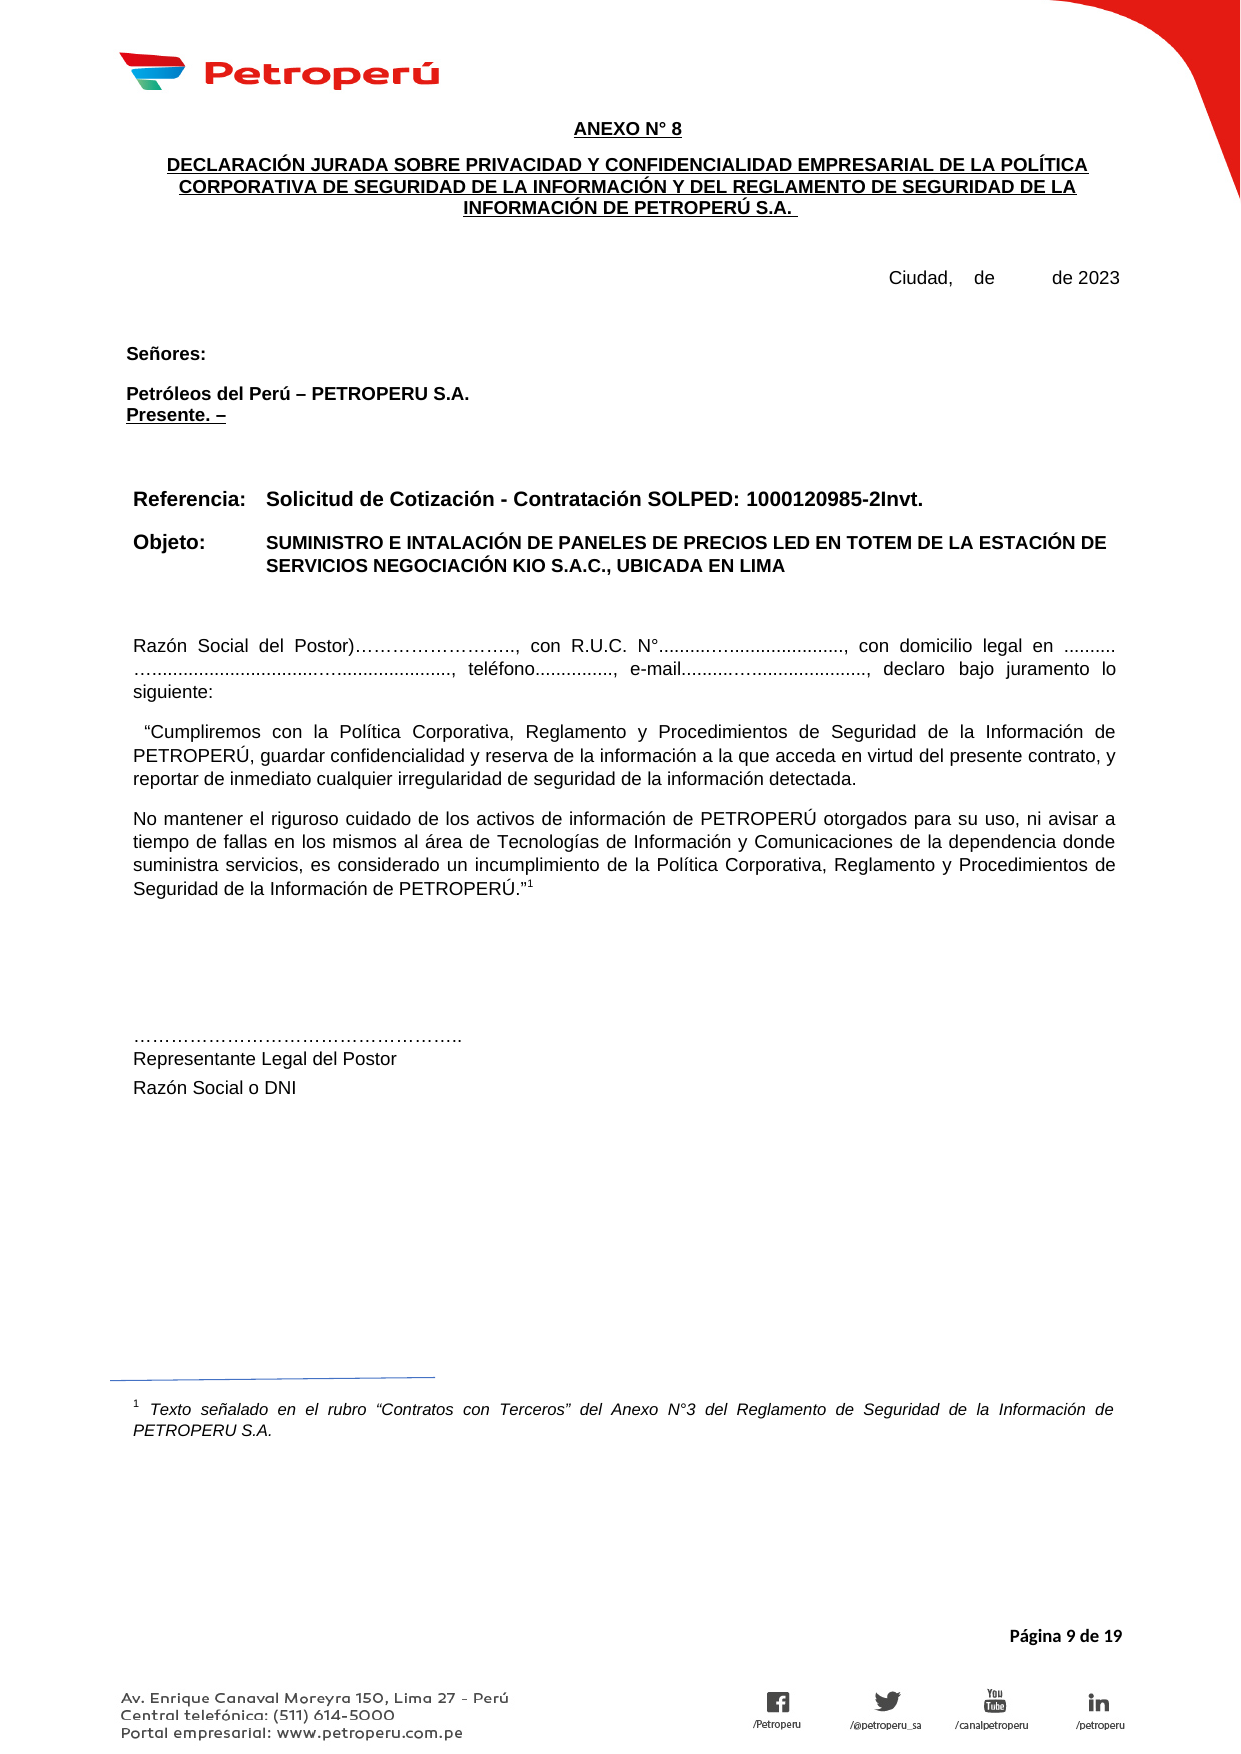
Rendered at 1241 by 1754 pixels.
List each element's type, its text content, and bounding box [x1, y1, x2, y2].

picture [2, 1680, 1241, 1754]
text Señores: [126, 342, 1120, 364]
text Razón Social o DNI [133, 1077, 1122, 1099]
text DECLARACIÓN JURADA SOBRE PRIVACIDAD Y CONFIDENCIALIDAD EMPRESARIAL DE LA POLÍTICA CORPORATIVA DE SEGURIDAD DE LA INFORMACIÓN Y DEL REGLAMENTO DE SEGURIDAD DE LA INFORMACIÓN DE PETROPERÚ S.A. [133, 154, 1122, 219]
text No mantener el riguroso cuidado de los activos de información de PETROPERÚ otorgados para su uso, ni avisar a tiempo de fallas en los mismos al área de Tecnologías de Información y Comunicaciones de la dependencia donde suministra servicios, es considerado un incumplimiento de la Política Corporativa, Reglamento y Procedimientos de Seguridad de la Información de PETROPERÚ.”1 [133, 808, 1117, 899]
text Presente. – [126, 404, 1120, 426]
text Petróleos del Perú – PETROPERU S.A. [126, 382, 1120, 404]
text Ciudad, de de 2023 [724, 267, 1120, 288]
text “Cumpliremos con la Política Corporativa, Reglamento y Procedimientos de Seguridad de la Información de PETROPERÚ, guardar confidencialidad y reserva de la información a la que acceda en virtud del presente contrato, y reportar de inmediato cualquier irregularidad de seguridad de la información detectada. [133, 721, 1117, 789]
text Objeto: SUMINISTRO E INTALACIÓN DE PANELES DE PRECIOS LED EN TOTEM DE LA ESTACIÓN DE SERVICIOS NEGOCIACIÓN KIO S.A.C., UBICADA EN LIMA [133, 529, 1122, 577]
text 1 Texto señalado en el rubro “Contratos con Terceros” del Anexo N°3 del Reglamento de Seguridad de la Información de PETROPERU S.A. [133, 1397, 1117, 1439]
text ANEXO N° 8 [133, 118, 1122, 140]
text …………………………………………….. [133, 1024, 1122, 1046]
picture [1, 0, 1241, 209]
text Representante Legal del Postor [133, 1048, 1122, 1069]
text Razón Social del Postor)…………………….., con R.U.C. N°..........…......................, con domicilio legal en ..........…................................…......................, teléfono..............., e-mail..........…......................, declaro bajo juramento lo siguiente: [133, 635, 1117, 703]
text Referencia: Solicitud de Cotización - Contratación SOLPED: 1000120985-2Invt. [133, 487, 1122, 511]
